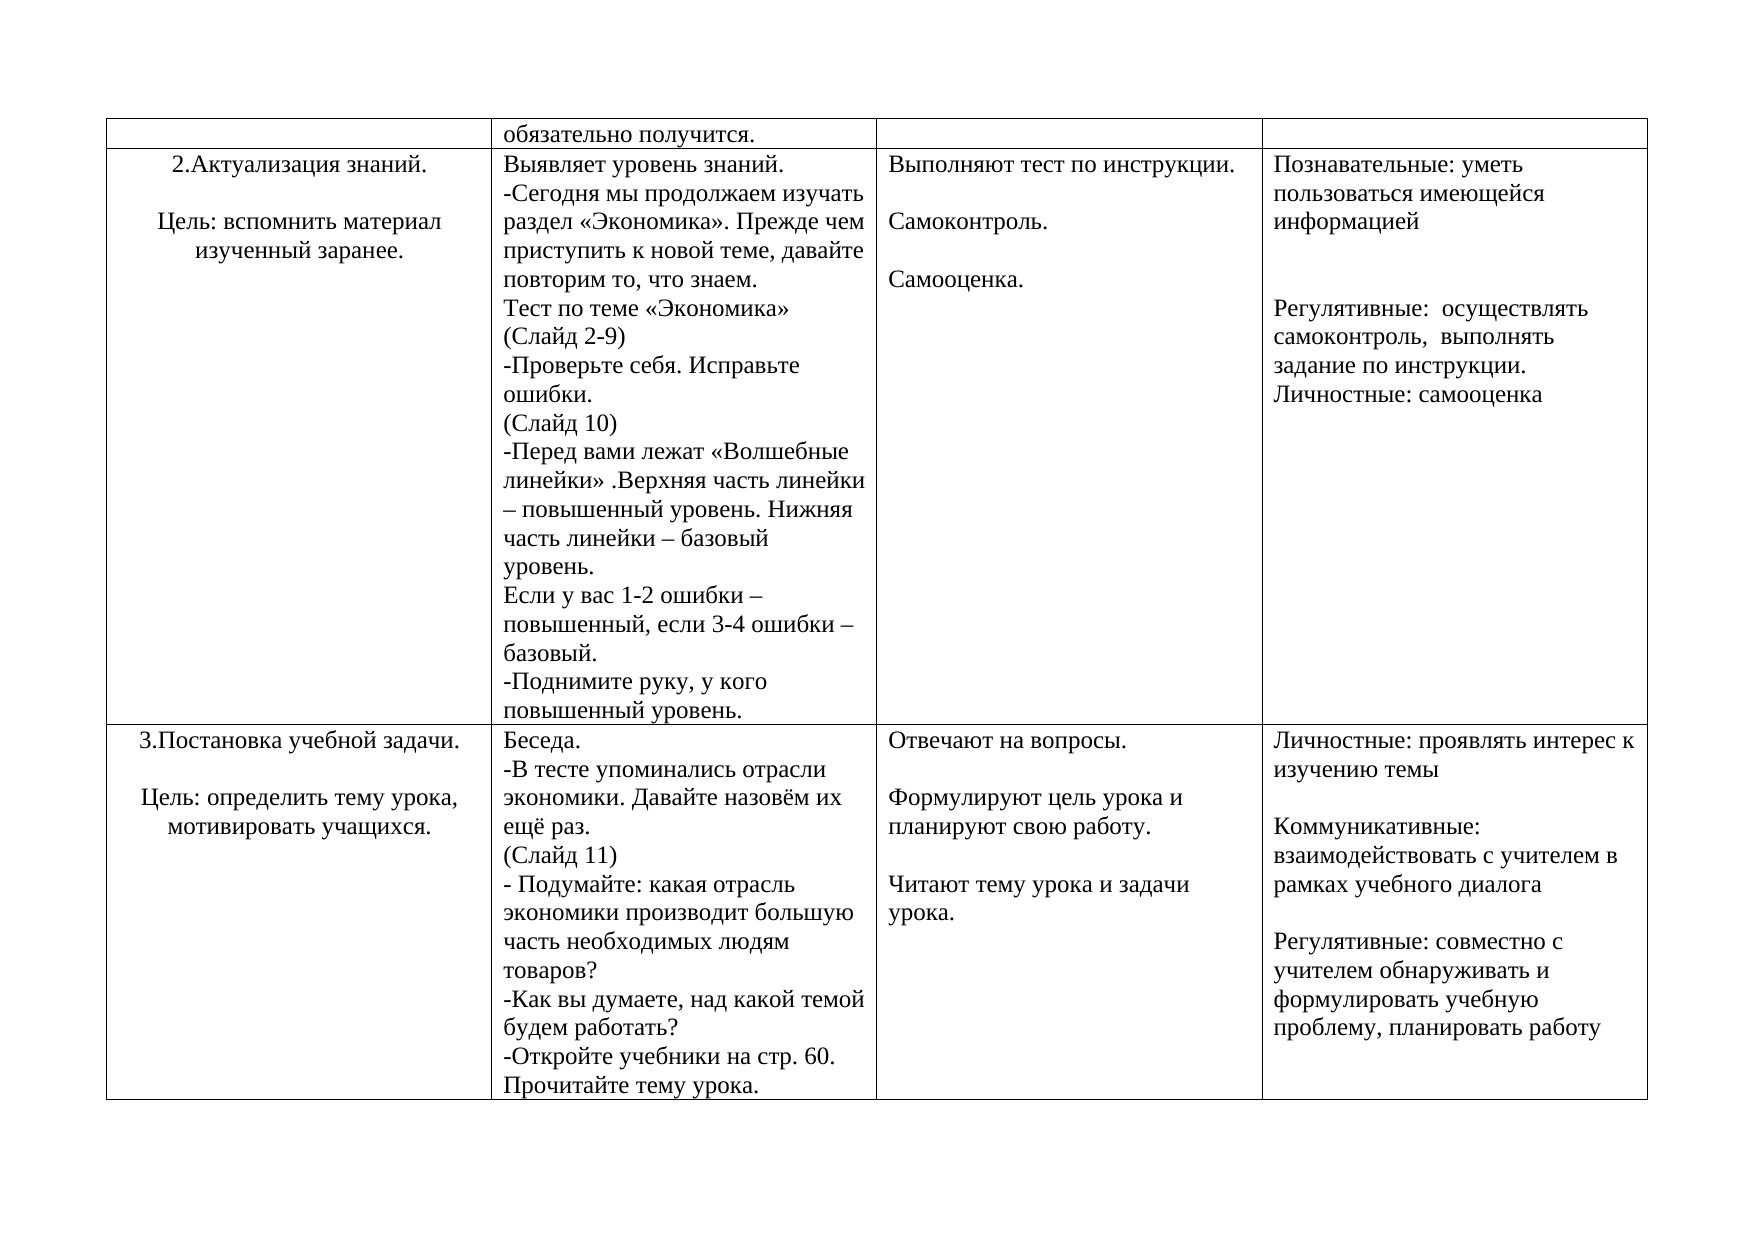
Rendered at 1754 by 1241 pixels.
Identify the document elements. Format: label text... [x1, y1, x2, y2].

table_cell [107, 119, 491, 148]
table_cell Выявляет уровень знаний. -Сегодня мы продолжаем изучать раздел «Экономика». Прежде чем приступить к новой теме, давайте повторим то, что знаем. Тест по теме «Экономика» (Слайд 2-9) -Проверьте себя. Исправьте ошибки. (Слайд 10) -Перед вами лежат «Волшебные линейки» .Верхняя часть линейки – повышенный уровень. Нижняя часть линейки – базовый уровень. Если у вас 1-2 ошибки – повышенный, если 3-4 ошибки – базовый. -Поднимите руку, у кого повышенный уровень. [492, 149, 876, 724]
table_cell Познавательные: уметь пользоваться имеющейся информацией Регулятивные: осуществлять самоконтроль, выполнять задание по инструкции. Личностные: самооценка [1263, 149, 1647, 724]
table_cell Выполняют тест по инструкции. Самоконтроль. Самооценка. [877, 149, 1262, 724]
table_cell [877, 725, 1262, 1099]
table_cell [492, 725, 876, 1099]
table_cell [492, 119, 876, 148]
table_cell 2.Актуализация знаний. Цель: вспомнить материал изученный заранее. [107, 149, 491, 724]
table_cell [1263, 725, 1647, 1099]
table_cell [1263, 119, 1647, 148]
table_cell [107, 725, 491, 1099]
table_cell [877, 119, 1262, 148]
